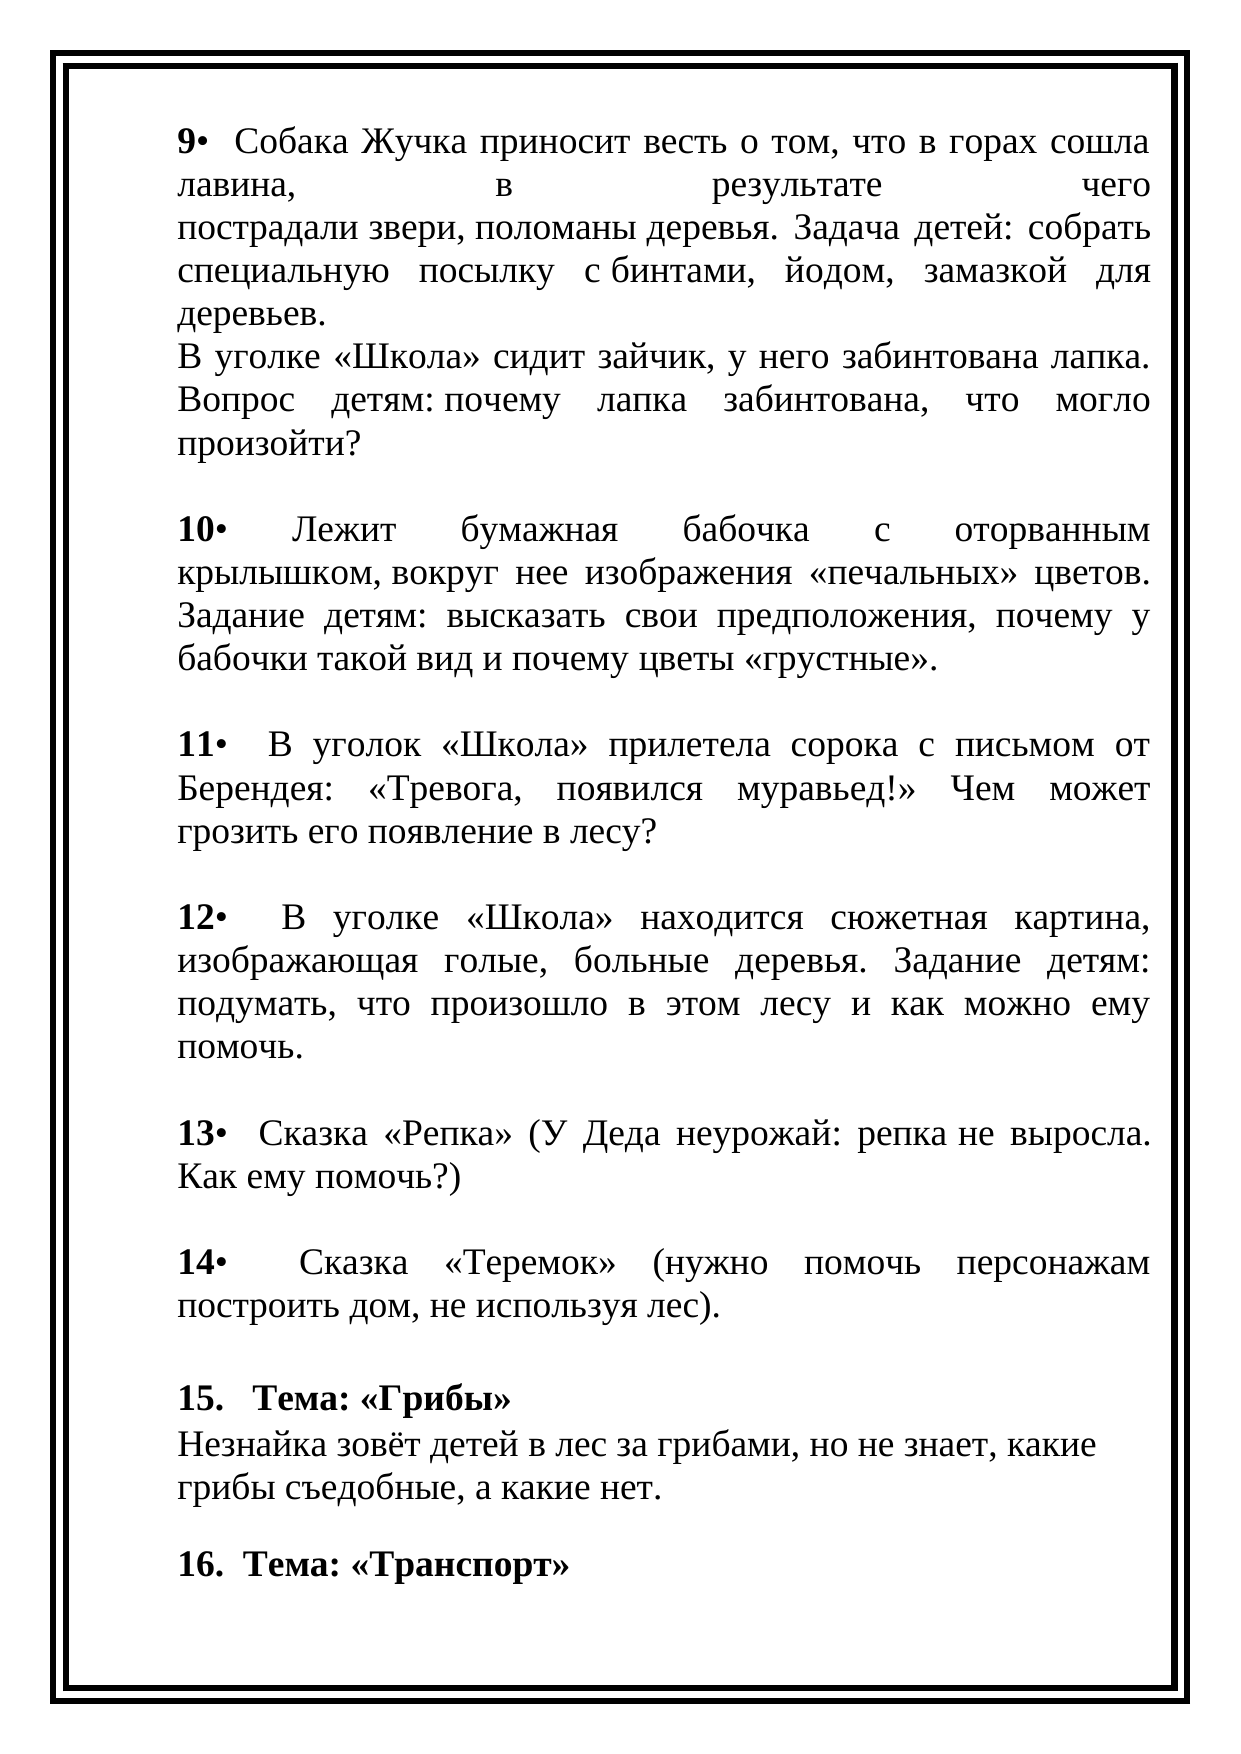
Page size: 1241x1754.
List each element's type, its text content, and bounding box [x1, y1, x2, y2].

text 13• Сказка «Репка» (У Деда неурожай: репка не выросла. Как ему помочь?) [177, 1110, 1152, 1196]
text 16. Тема: «Транспорт» [177, 1542, 1152, 1585]
text 11• В уголок «Школа» прилетела сорока с письмом от Берендея: «Тревога, появился муравьед!» Чем может грозить его появление в лесу? [177, 722, 1152, 851]
text 9• Собака Жучка приносит весть о том, что в горах сошла лавина, в результате чего пострадали звери, поломаны деревья. Задача детей: собрать специальную посылку с бинтами, йодом, замазкой для деревьев. [177, 118, 1152, 334]
text 14• Сказка «Теремок» (нужно помочь персонажам построить дом, не используя лес). [177, 1239, 1152, 1326]
text 12• В уголке «Школа» находится сюжетная картина, изображающая голые, больные деревья. Задание детям: подумать, что произошло в этом лесу и как можно ему помочь. [177, 894, 1152, 1067]
text В уголке «Школа» сидит зайчик, у него забинтована лапка. Вопрос детям: почему лапка забинтована, что могло произойти? [177, 334, 1152, 463]
text Незнайка зовёт детей в лес за грибами, но не знает, какие грибы съедобные, а какие нет. [177, 1421, 1152, 1507]
text 15. Тема: «Грибы» [177, 1375, 1152, 1418]
text 10• Лежит бумажная бабочка с оторванным крылышком, вокруг нее изображения «печальных» цветов. Задание детям: высказать свои предположения, почему у бабочки такой вид и почему цветы «грустные». [177, 506, 1152, 679]
